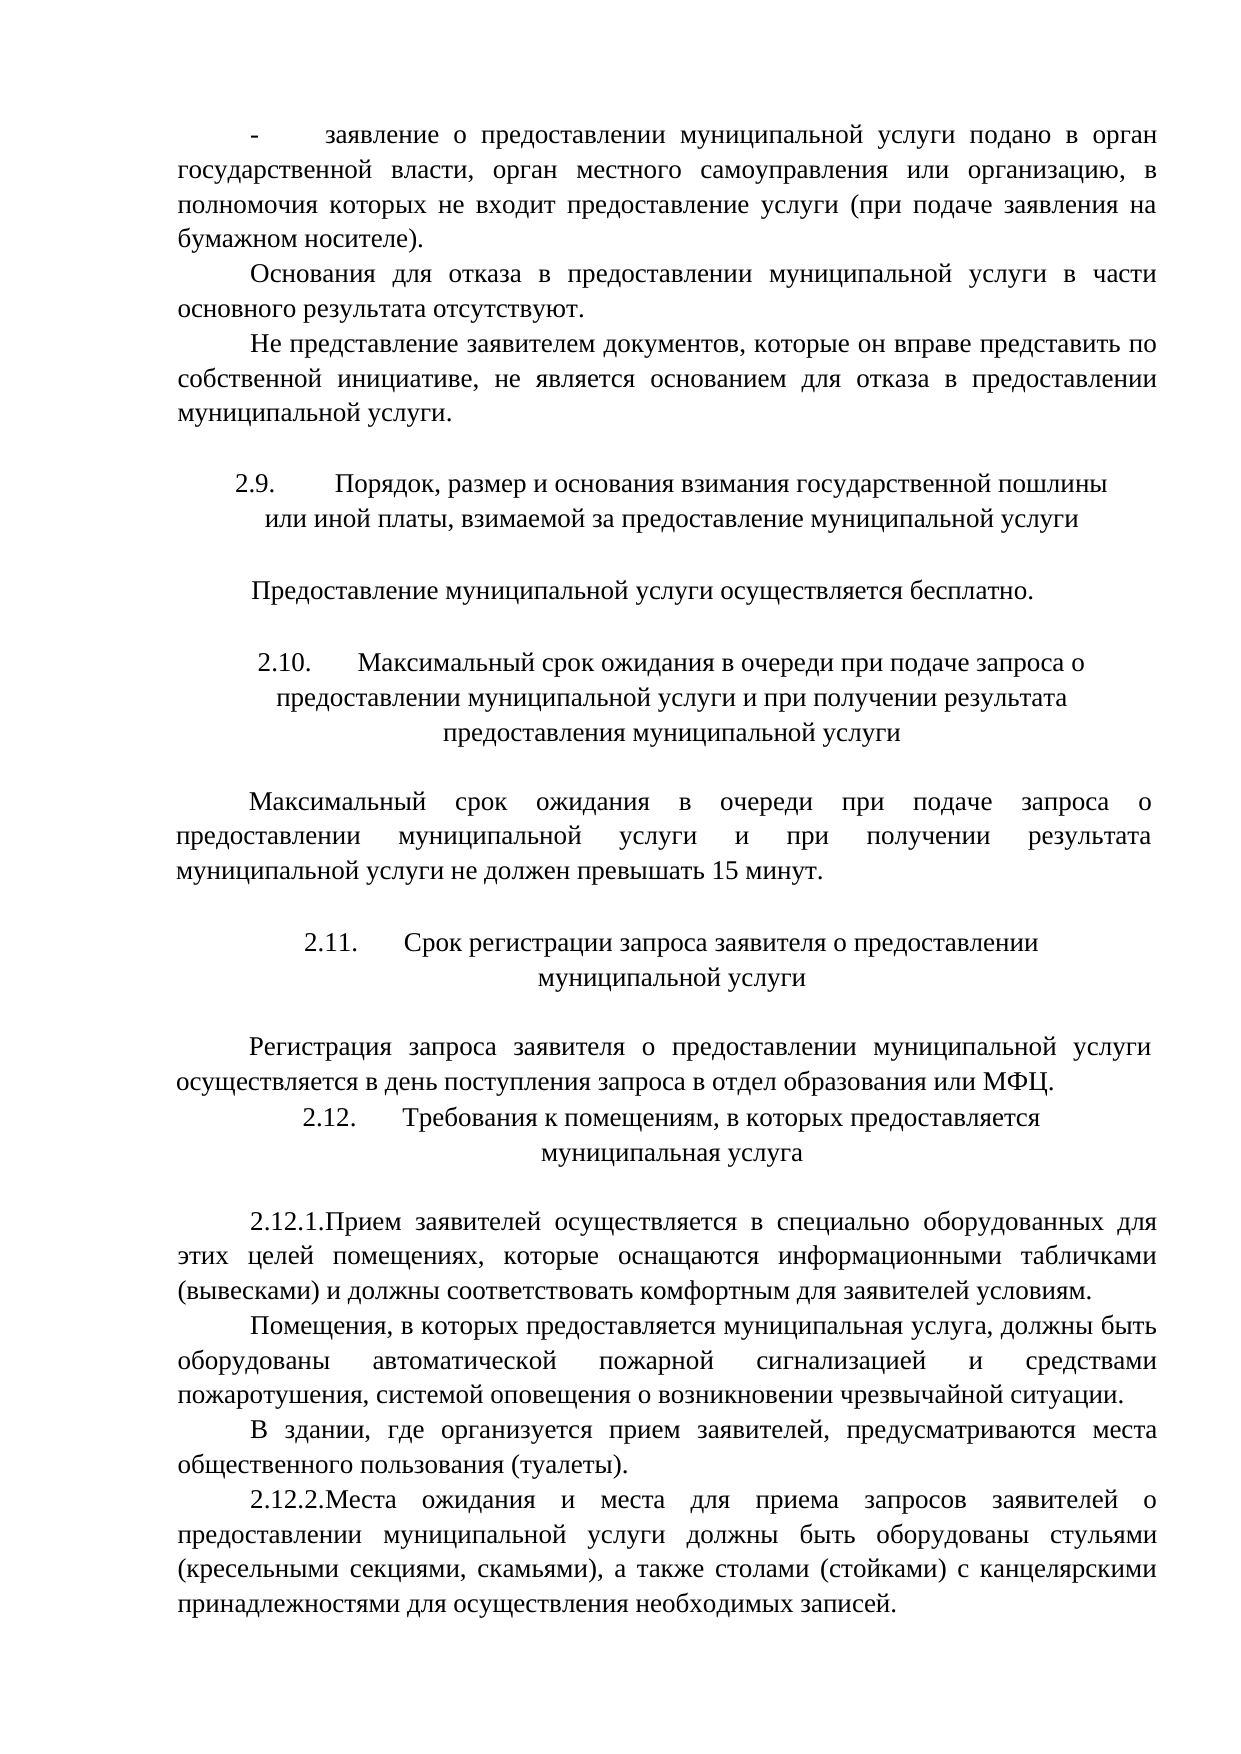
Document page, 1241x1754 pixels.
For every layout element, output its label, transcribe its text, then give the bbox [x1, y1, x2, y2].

text Максимальный срок ожидания в очереди при подаче запроса о предоставлении муниципальной услуги и при получении результата муниципальной услуги не должен превышать 15 минут. [176, 784, 1152, 885]
list Места ожидания и места для приема запросов заявителей о предоставлении муниципальной услуги должны быть оборудованы стульями (кресельными секциями, скамьями), а также столами (стойками) с канцелярскими принадлежностями для осуществления необходимых записей. [177, 1483, 1158, 1618]
text Регистрация запроса заявителя о предоставлении муниципальной услуги осуществляется в день поступления запроса в отдел образования или МФЦ. [176, 1030, 1152, 1096]
text В здании, где организуется прием заявителей, предусматриваются места общественного пользования (туалеты). [177, 1413, 1158, 1479]
text Помещения, в которых предоставляется муниципальная услуга, должны быть оборудованы автоматической пожарной сигнализацией и средствами пожаротушения, системой оповещения о возникновении чрезвычайной ситуации. [177, 1309, 1158, 1410]
list Требования к помещениям, в которых предоставляется муниципальная услуга [225, 1101, 1118, 1167]
list Максимальный срок ожидания в очереди при подаче запроса о предоставлении муниципальной услуги и при получении результата предоставления муниципальной услуги [225, 646, 1118, 747]
text Предоставление муниципальной услуги осуществляется бесплатно. [251, 574, 1152, 605]
text Не представление заявителем документов, которые он вправе представить по собственной инициативе, не является основанием для отказа в предоставлении муниципальной услуги. [177, 327, 1158, 428]
text Основания для отказа в предоставлении муниципальной услуги в части основного результата отсутствуют. [177, 257, 1158, 323]
list заявление о предоставлении муниципальной услуги подано в орган государственной власти, орган местного самоуправления или организацию, в полномочия которых не входит предоставление услуги (при подаче заявления на бумажном носителе). [177, 118, 1158, 254]
list Прием заявителей осуществляется в специально оборудованных для этих целей помещениях, которые оснащаются информационными табличками (вывесками) и должны соответствовать комфортным для заявителей условиям. [177, 1204, 1158, 1305]
list Срок регистрации запроса заявителя о предоставлении муниципальной услуги [225, 926, 1118, 992]
list Порядок, размер и основания взимания государственной пошлины или иной платы, взимаемой за предоставление муниципальной услуги [225, 468, 1118, 533]
